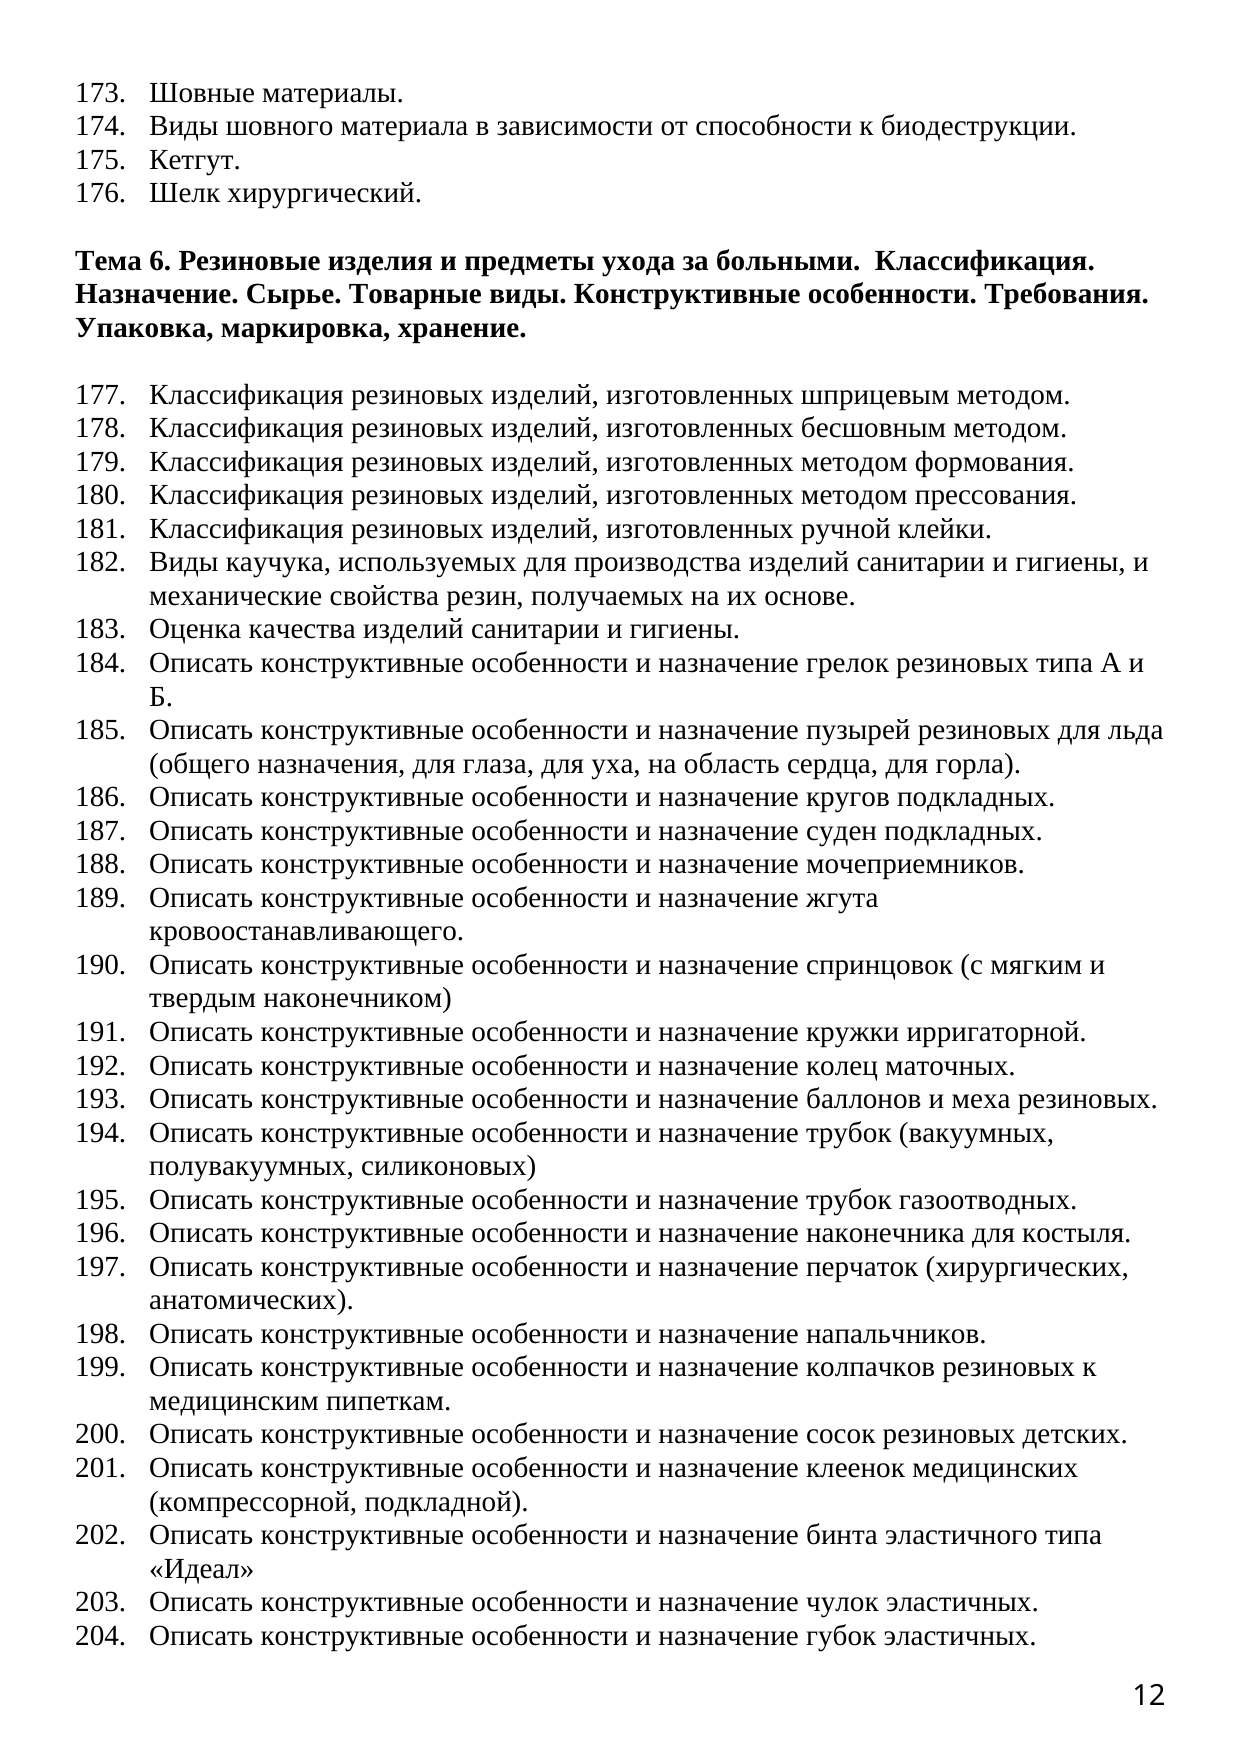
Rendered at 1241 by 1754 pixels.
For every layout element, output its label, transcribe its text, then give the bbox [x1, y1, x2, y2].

list Классификация резиновых изделий, изготовленных шприцевым методом. [75, 377, 1165, 410]
list Классификация резиновых изделий, изготовленных бесшовным методом. [75, 410, 1165, 444]
list Описать конструктивные особенности и назначение колпачков резиновых к медицинским пипеткам. [75, 1349, 1165, 1417]
list Описать конструктивные особенности и назначение бинта эластичного типа «Идеал» [75, 1517, 1165, 1584]
list Описать конструктивные особенности и назначение напальчников. [75, 1316, 1165, 1349]
list Виды каучука, используемых для производства изделий санитарии и гигиены, и механические свойства резин, получаемых на их основе. [75, 544, 1165, 612]
text 174. Виды шовного материала в зависимости от способности к биодеструкции. [75, 108, 1165, 142]
list Описать конструктивные особенности и назначение сосок резиновых детских. [75, 1417, 1165, 1450]
list Описать конструктивные особенности и назначение кругов подкладных. [75, 779, 1165, 813]
list Описать конструктивные особенности и назначение трубок (вакуумных, полувакуумных, силиконовых) [75, 1115, 1165, 1182]
text 176. Шелк хирургический. [75, 176, 1165, 209]
list Описать конструктивные особенности и назначение трубок газоотводных. [75, 1182, 1165, 1215]
list Описать конструктивные особенности и назначение чулок эластичных. [75, 1584, 1165, 1618]
list Описать конструктивные особенности и назначение клеенок медицинских (компрессорной, подкладной). [75, 1450, 1165, 1517]
list Описать конструктивные особенности и назначение перчаток (хирургических, анатомических). [75, 1249, 1165, 1316]
list Описать конструктивные особенности и назначение кружки ирригаторной. [75, 1014, 1165, 1048]
title Тема 6. Резиновые изделия и предметы ухода за больными. Классификация. Назначение. Сырье. Товарные виды. Конструктивные особенности. Требования. Упаковка, маркировка, хранение. [75, 243, 1165, 343]
list Описать конструктивные особенности и назначение спринцовок (с мягким и твердым наконечником) [75, 947, 1165, 1014]
list Классификация резиновых изделий, изготовленных ручной клейки. [75, 511, 1165, 544]
list Описать конструктивные особенности и назначение колец маточных. [75, 1048, 1165, 1081]
list Описать конструктивные особенности и назначение губок эластичных. [75, 1618, 1165, 1651]
text 173. Шовные материалы. [75, 75, 1165, 108]
text 175. Кетгут. [75, 142, 1165, 176]
list Описать конструктивные особенности и назначение баллонов и меха резиновых. [75, 1081, 1165, 1115]
list Описать конструктивные особенности и назначение наконечника для костыля. [75, 1215, 1165, 1249]
list Описать конструктивные особенности и назначение грелок резиновых типа А и Б. [75, 645, 1165, 712]
list Описать конструктивные особенности и назначение пузырей резиновых для льда (общего назначения, для глаза, для уха, на область сердца, для горла). [75, 712, 1165, 779]
list Классификация резиновых изделий, изготовленных методом формования. [75, 444, 1165, 477]
list Описать конструктивные особенности и назначение жгута кровоостанавливающего. [75, 880, 1165, 947]
list Классификация резиновых изделий, изготовленных методом прессования. [75, 477, 1165, 511]
list Описать конструктивные особенности и назначение мочеприемников. [75, 846, 1165, 880]
list Оценка качества изделий санитарии и гигиены. [75, 612, 1165, 645]
list Описать конструктивные особенности и назначение суден подкладных. [75, 813, 1165, 846]
